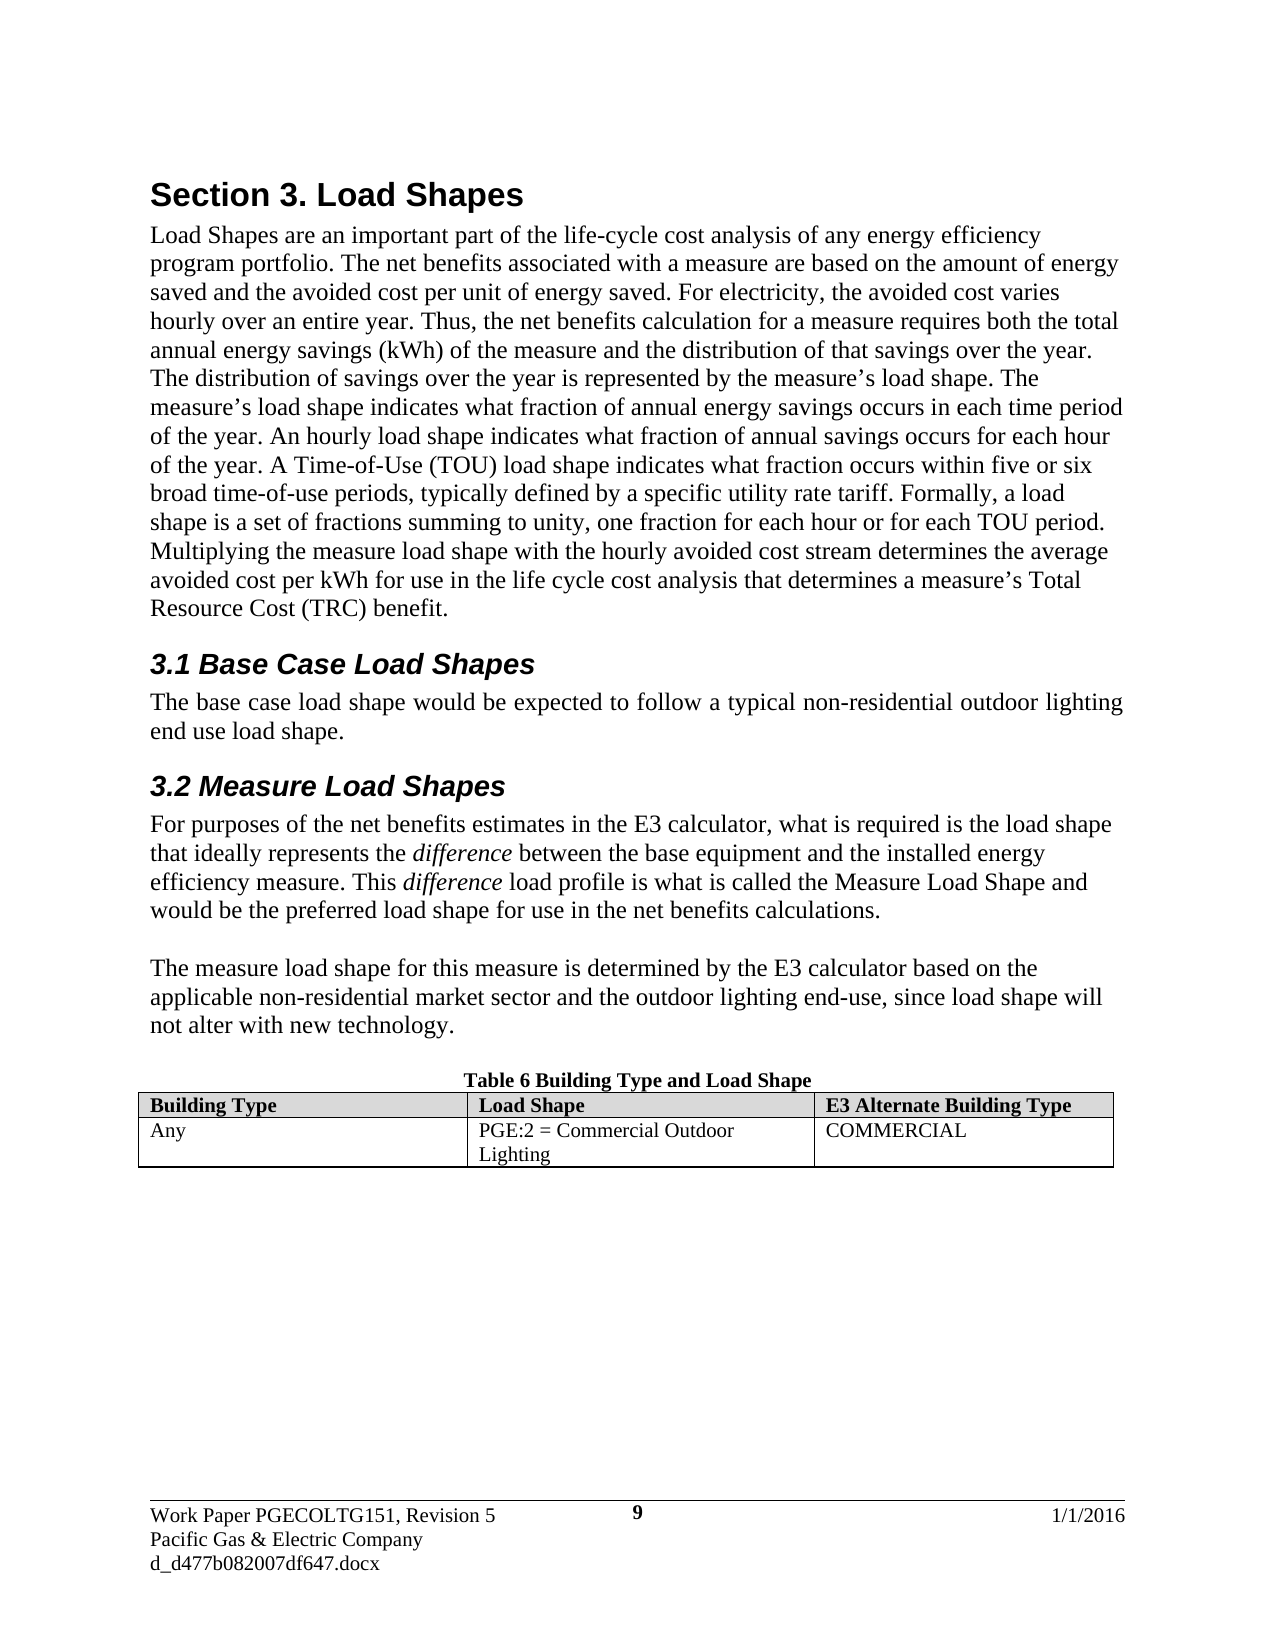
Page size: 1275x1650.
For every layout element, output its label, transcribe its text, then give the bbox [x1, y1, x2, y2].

table_header Load Shape [468, 1093, 814, 1117]
table_cell Any [139, 1118, 467, 1166]
text The base case load shape would be expected to follow a typical non-residential outdoor lighting end use load shape. [150, 687, 1125, 744]
table_header E3 Alternate Building Type [815, 1093, 1113, 1117]
subtitle 3.2 Measure Load Shapes [150, 769, 1125, 803]
table_cell PGE:2 = Commercial Outdoor Lighting [468, 1118, 814, 1166]
table_cell COMMERCIAL [815, 1118, 1113, 1166]
text Table 6 Building Type and Load Shape [150, 1068, 1125, 1092]
table_header Building Type [139, 1093, 467, 1117]
text The measure load shape for this measure is determined by the E3 calculator based on the applicable non-residential market sector and the outdoor lighting end-use, since load shape will not alter with new technology. [150, 953, 1125, 1039]
subtitle 3.1 Base Case Load Shapes [150, 647, 1125, 681]
subtitle Section 3. Load Shapes [150, 175, 1125, 213]
text For purposes of the net benefits estimates in the E3 calculator, what is required is the load shape that ideally represents the difference between the base equipment and the installed energy efficiency measure. This difference load profile is what is called the Measure Load Shape and would be the preferred load shape for use in the net benefits calculations. [150, 809, 1125, 924]
text Load Shapes are an important part of the life-cycle cost analysis of any energy efficiency program portfolio. The net benefits associated with a measure are based on the amount of energy saved and the avoided cost per unit of energy saved. For electricity, the avoided cost varies hourly over an entire year. Thus, the net benefits calculation for a measure requires both the total annual energy savings (kWh) of the measure and the distribution of that savings over the year. The distribution of savings over the year is represented by the measure’s load shape. The measure’s load shape indicates what fraction of annual energy savings occurs in each time period of the year. An hourly load shape indicates what fraction of annual savings occurs for each hour of the year. A Time-of-Use (TOU) load shape indicates what fraction occurs within five or six broad time-of-use periods, typically defined by a specific utility rate tariff. Formally, a load shape is a set of fractions summing to unity, one fraction for each hour or for each TOU period. Multiplying the measure load shape with the hourly avoided cost stream determines the average avoided cost per kWh for use in the life cycle cost analysis that determines a measure’s Total Resource Cost (TRC) benefit. [150, 220, 1125, 622]
